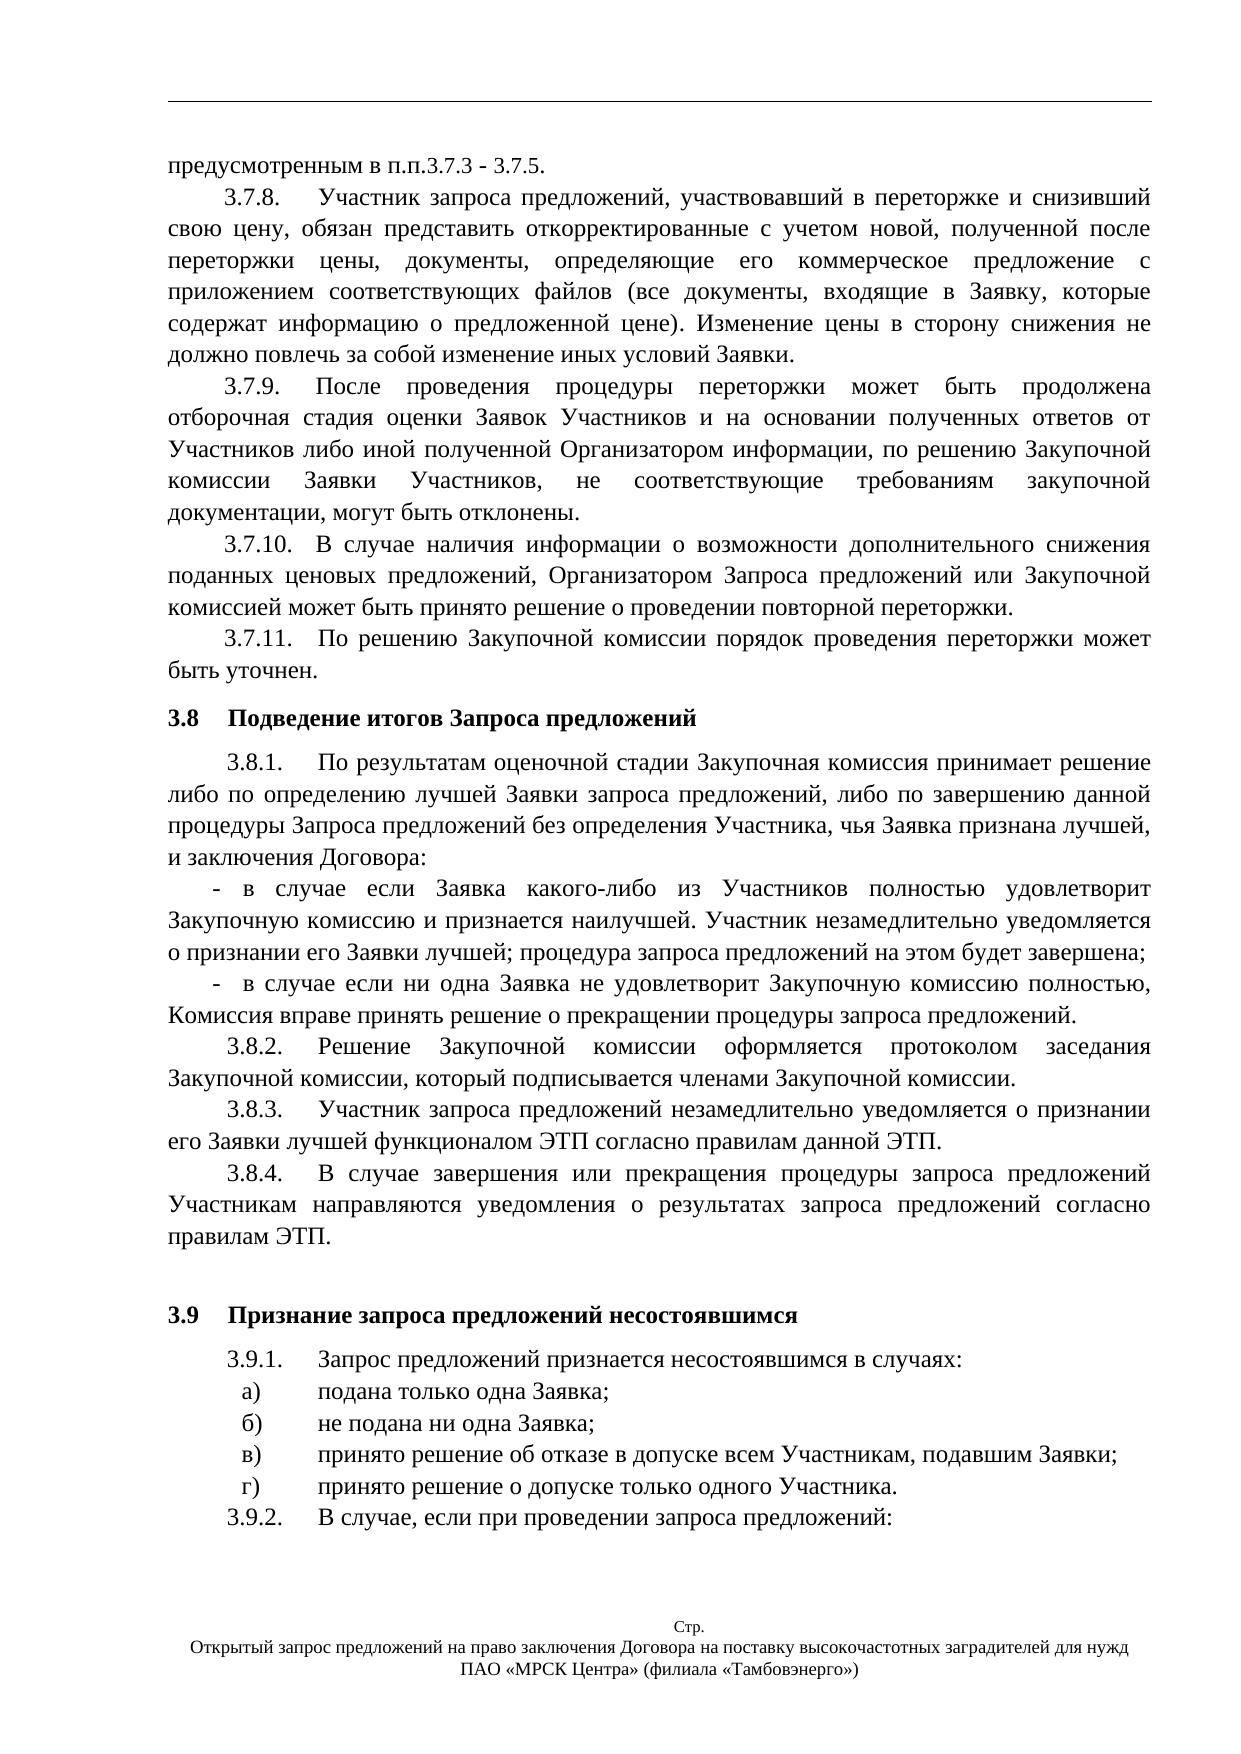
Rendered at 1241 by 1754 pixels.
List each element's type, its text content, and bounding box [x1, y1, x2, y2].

list Решение Закупочной комиссии оформляется протоколом заседания Закупочной комиссии, который подписывается членами Закупочной комиссии. [168, 1031, 1152, 1092]
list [168, 150, 1152, 179]
subtitle Подведение итогов Запроса предложений [168, 703, 1152, 732]
list Участник запроса предложений, участвовавший в переторжке и снизивший свою цену, обязан представить откорректированные с учетом новой, полученной после переторжки цены, документы, определяющие его коммерческое предложение с приложением соответствующих файлов (все документы, входящие в Заявку, которые содержат информацию о предложенной цене). Изменение цены в сторону снижения не должно повлечь за собой изменение иных условий Заявки. [168, 182, 1152, 368]
list подана только одна Заявка; [168, 1376, 1152, 1405]
list в случае если ни одна Заявка не удовлетворит Закупочную комиссию полностью, Комиссия вправе принять решение о прекращении процедуры запроса предложений. [168, 968, 1152, 1028]
list принято решение об отказе в допуске всем Участникам, подавшим Заявки; [168, 1439, 1152, 1468]
list Запрос предложений признается несостоявшимся в случаях: [168, 1344, 1152, 1373]
list принято решение о допуске только одного Участника. [168, 1471, 1152, 1499]
list не подана ни одна Заявка; [168, 1408, 1152, 1436]
list По результатам оценочной стадии Закупочная комиссия принимает решение либо по определению лучшей Заявки запроса предложений, либо по завершению данной процедуры Запроса предложений без определения Участника, чья Заявка признана лучшей, и заключения Договора: [168, 747, 1152, 871]
subtitle Признание запроса предложений несостоявшимся [168, 1301, 1152, 1329]
list В случае завершения или прекращения процедуры запроса предложений Участникам направляются уведомления о результатах запроса предложений согласно правилам ЭТП. [168, 1158, 1152, 1249]
list После проведения процедуры переторжки может быть продолжена отборочная стадия оценки Заявок Участников и на основании полученных ответов от Участников либо иной полученной Организатором информации, по решению Закупочной комиссии Заявки Участников, не соответствующие требованиям закупочной документации, могут быть отклонены. [168, 371, 1152, 526]
list в случае если Заявка какого-либо из Участников полностью удовлетворит Закупочную комиссию и признается наилучшей. Участник незамедлительно уведомляется о признании его Заявки лучшей; процедура запроса предложений на этом будет завершена; [168, 873, 1152, 965]
list В случае, если при проведении запроса предложений: [168, 1502, 1152, 1531]
list В случае наличия информации о возможности дополнительного снижения поданных ценовых предложений, Организатором Запроса предложений или Закупочной комиссией может быть принято решение о проведении повторной переторжки. [168, 529, 1152, 621]
list Участник запроса предложений незамедлительно уведомляется о признании его Заявки лучшей функционалом ЭТП согласно правилам данной ЭТП. [168, 1094, 1152, 1155]
list По решению Закупочной комиссии порядок проведения переторжки может быть уточнен. [168, 623, 1152, 684]
